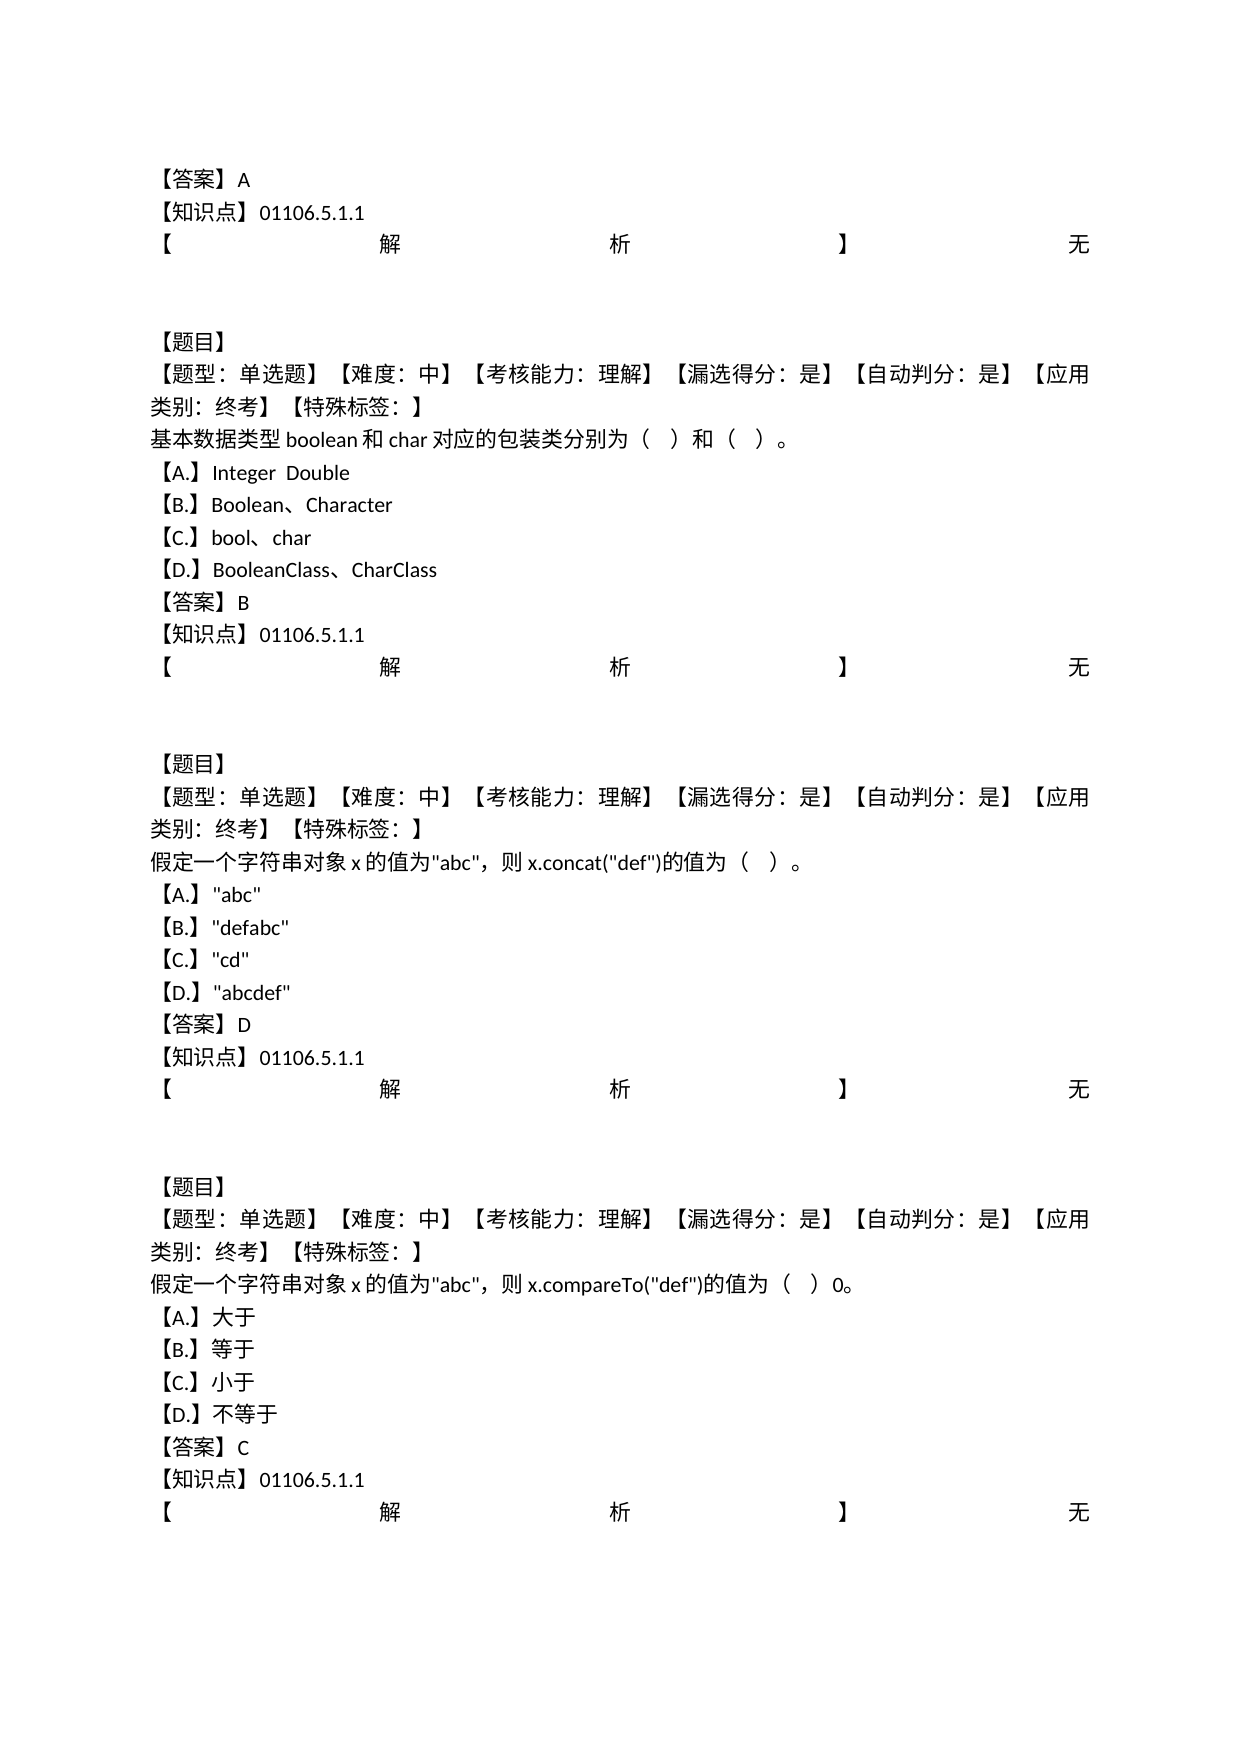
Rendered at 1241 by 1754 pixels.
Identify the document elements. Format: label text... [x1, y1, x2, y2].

text 【解析】无 [150, 227, 1090, 292]
text 【A.】"abc" [150, 877, 1090, 909]
text 【解析】无 [150, 649, 1090, 714]
text 【解析】无 [150, 1072, 1090, 1137]
text 【C.】"cd" [150, 942, 1090, 974]
text 【知识点】01106.5.1.1 [150, 194, 1090, 227]
text 【C.】小于 [150, 1364, 1090, 1397]
text 【B.】Boolean、Character [150, 487, 1090, 519]
text 基本数据类型boolean和char对应的包装类分别为（ ）和（ ）。 [150, 422, 1090, 454]
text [150, 357, 1090, 422]
text 【解析】无 [150, 1494, 1090, 1559]
text 【答案】A [150, 162, 1090, 194]
text 【D.】BooleanClass、CharClass [150, 552, 1090, 584]
text 【题目】 [150, 324, 1090, 357]
text 【知识点】01106.5.1.1 [150, 617, 1090, 649]
text 【B.】"defabc" [150, 909, 1090, 942]
text 【C.】bool、char [150, 519, 1090, 552]
text 【A.】大于 [150, 1299, 1090, 1332]
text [150, 1202, 1090, 1267]
text 【答案】C [150, 1429, 1090, 1462]
text 【答案】D [150, 1007, 1090, 1039]
text 【题目】 [150, 747, 1090, 779]
text 【答案】B [150, 584, 1090, 617]
text 假定一个字符串对象x的值为"abc"，则x.compareTo("def")的值为（ ）0。 [150, 1267, 1090, 1299]
text 【A.】Integer Double [150, 454, 1090, 487]
text 【D.】不等于 [150, 1397, 1090, 1429]
text 【知识点】01106.5.1.1 [150, 1039, 1090, 1072]
text 【知识点】01106.5.1.1 [150, 1462, 1090, 1494]
text 【B.】等于 [150, 1332, 1090, 1364]
text 假定一个字符串对象x的值为"abc"，则x.concat("def")的值为（ ）。 [150, 844, 1090, 877]
text 【D.】"abcdef" [150, 974, 1090, 1007]
text 【题目】 [150, 1169, 1090, 1202]
text 【题型：单选题】【难度：中】【考核能力：理解】【漏选得分：是】【自动判分：是】【应用类别：终考】【特殊标签：】 [150, 779, 1090, 844]
